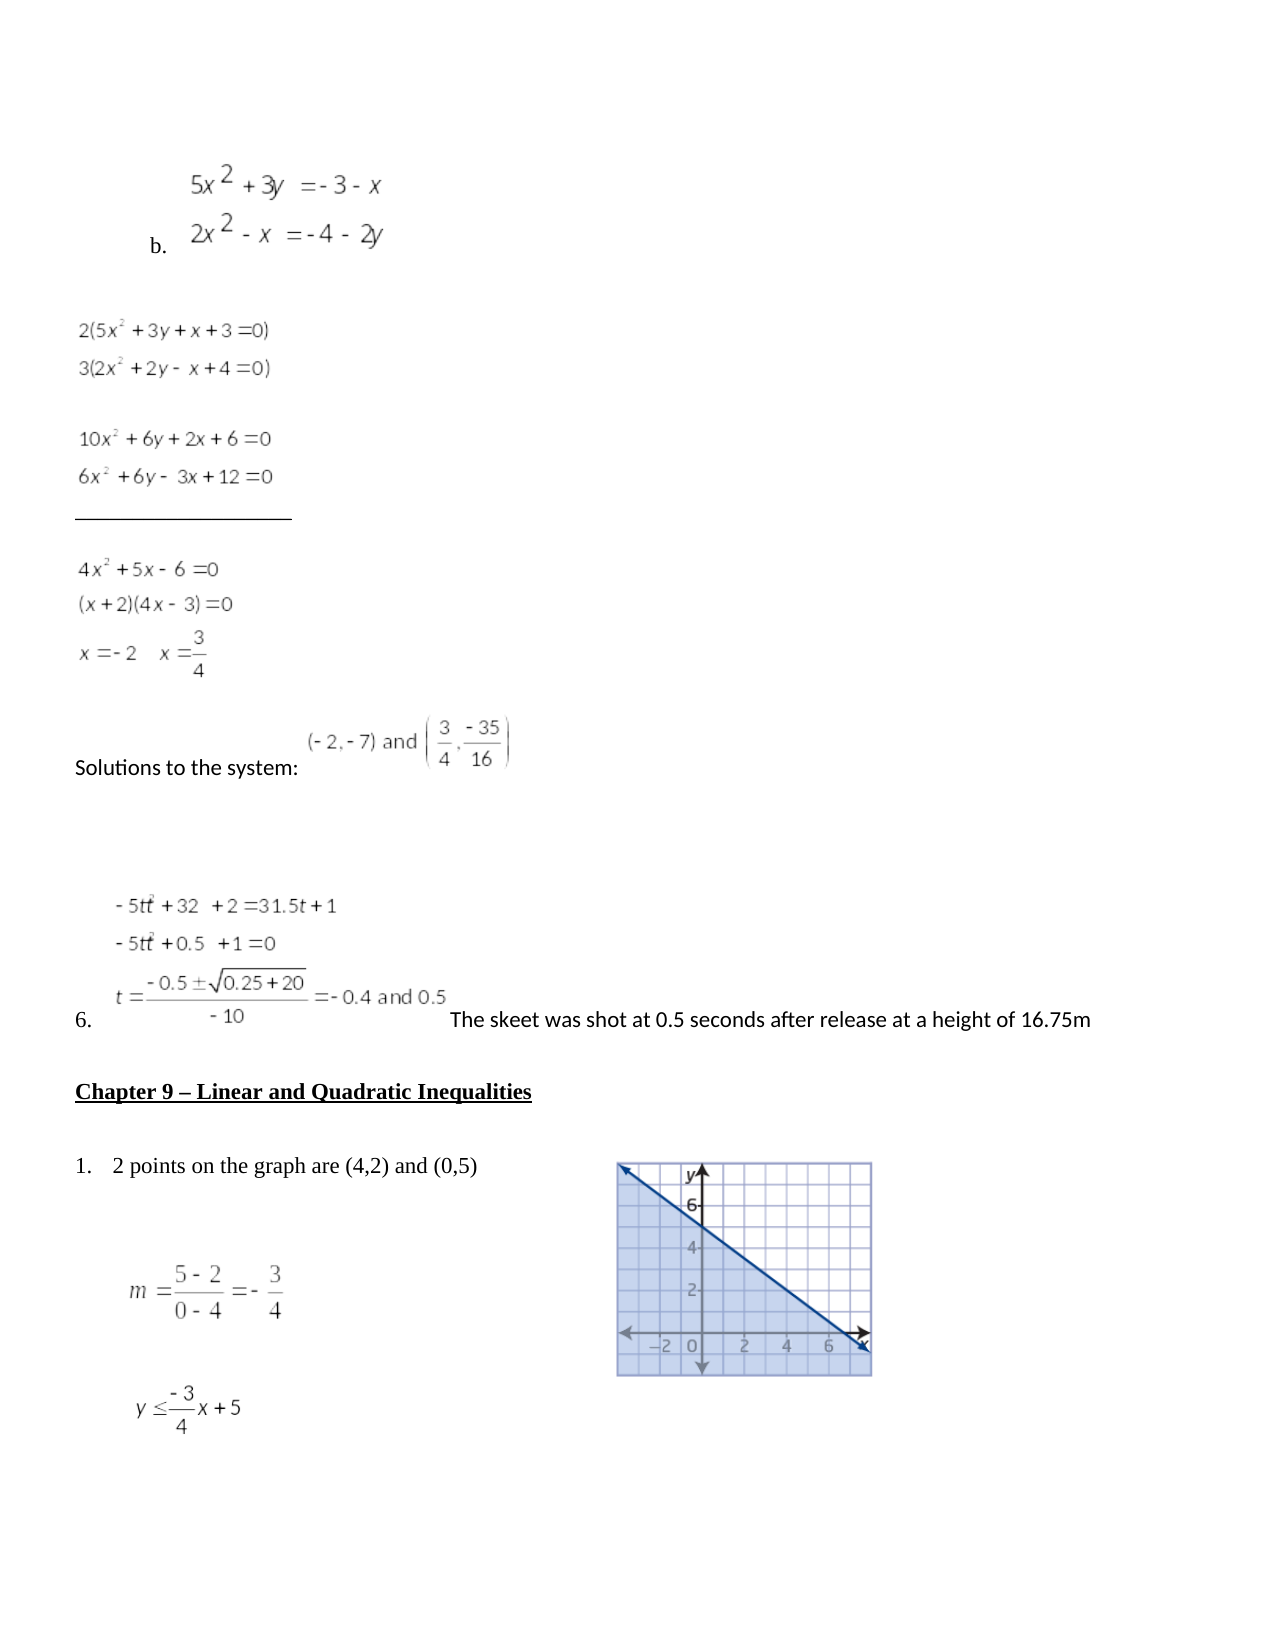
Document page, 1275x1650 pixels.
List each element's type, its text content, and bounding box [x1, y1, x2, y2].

text ___________________ [75, 312, 1200, 523]
text Solutions to the system: [75, 551, 1200, 888]
list The skeet was shot at 0.5 seconds after release at a height of 16.75m [75, 888, 1200, 1033]
picture [606, 1153, 882, 1382]
list 2 points on the graph are (4,2) and (0,5) [75, 1152, 1200, 1233]
text Chapter 9 – Linear and Quadratic Inequalities [75, 1078, 1200, 1105]
